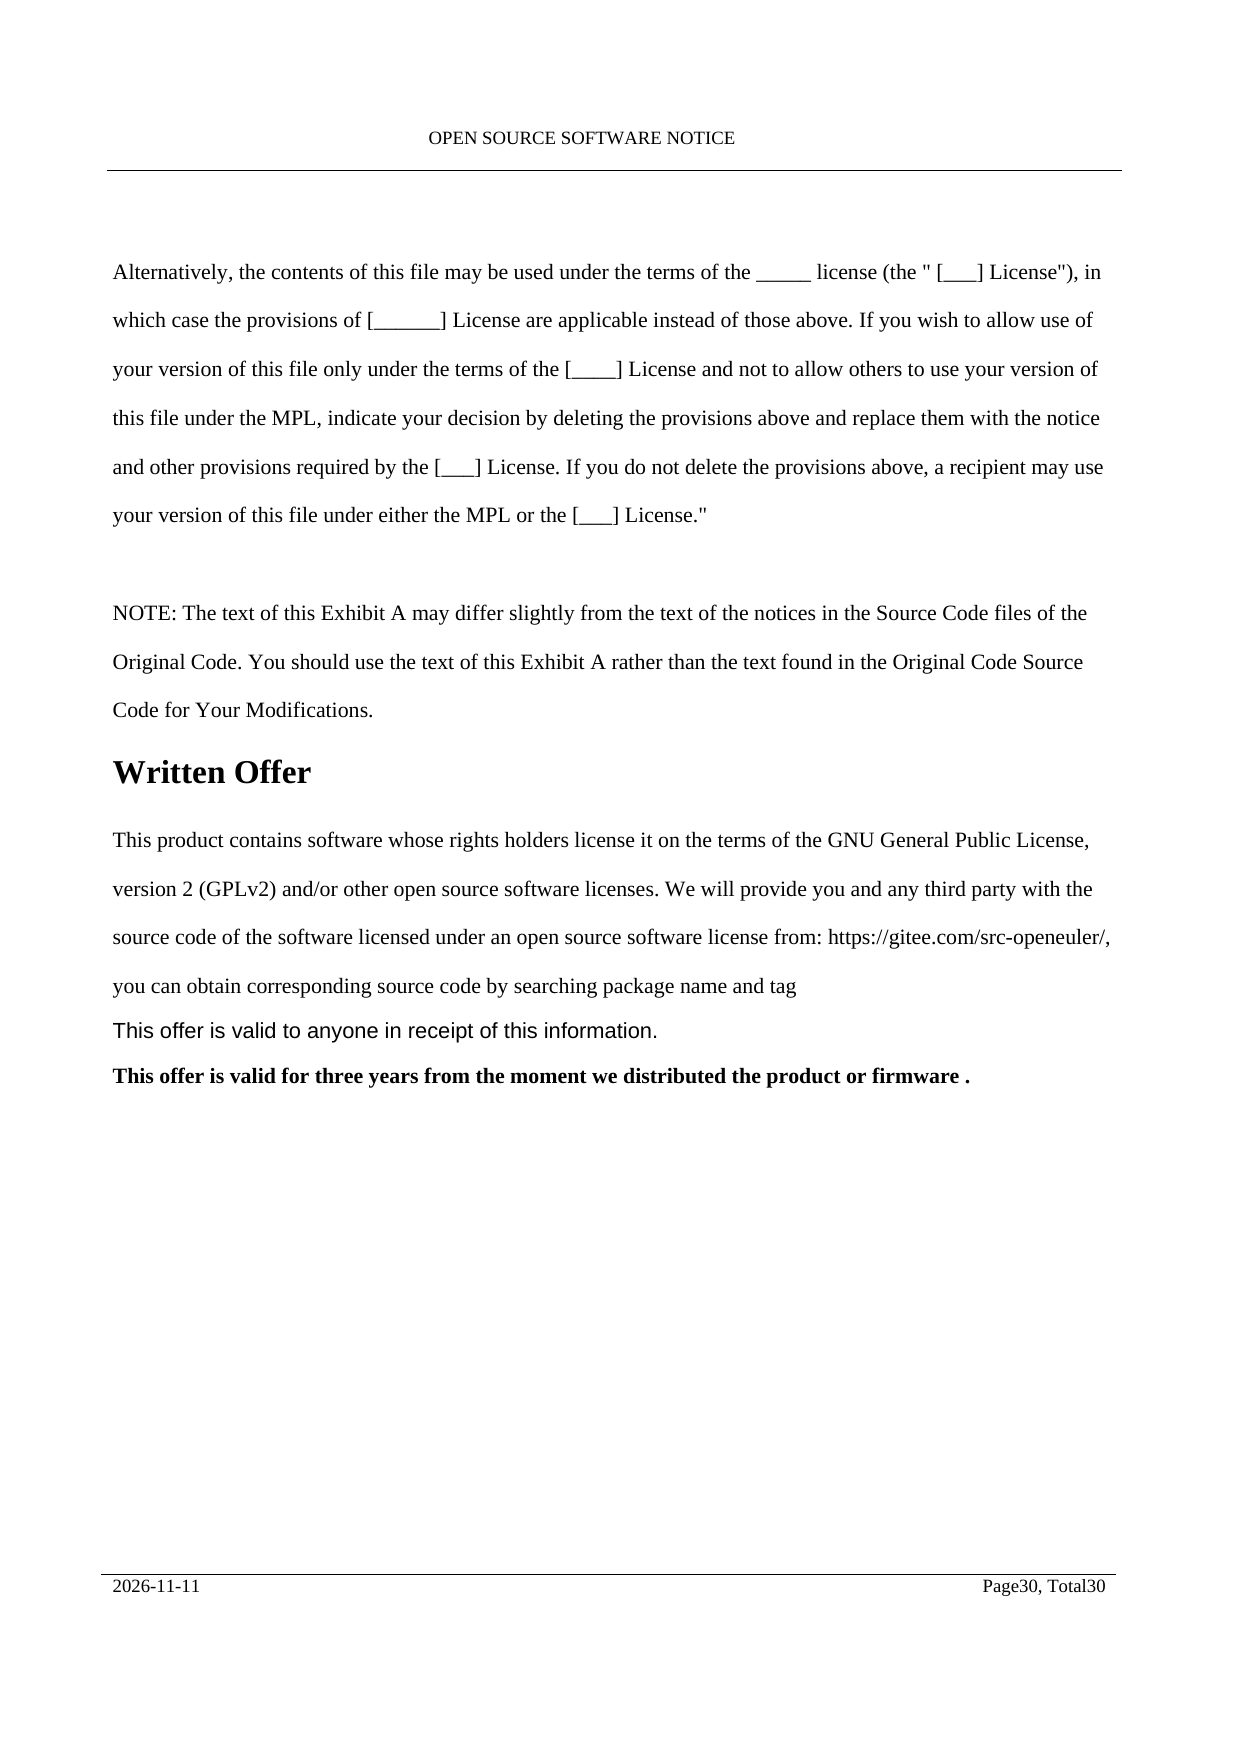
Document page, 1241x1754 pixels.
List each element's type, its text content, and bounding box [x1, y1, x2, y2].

text This offer is valid to anyone in receipt of this information. [112, 1014, 1128, 1047]
text This product contains software whose rights holders license it on the terms of the GNU General Public License, version 2 (GPLv2) and/or other open source software licenses. We will provide you and any third party with the source code of the software licensed under an open source software license from: https://gitee.com/src-openeuler/, you can obtain corresponding source code by searching package name and tag [112, 823, 1128, 1002]
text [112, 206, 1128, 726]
text This offer is valid for three years from the moment we distributed the product or firmware . [112, 1059, 1128, 1092]
text Written Offer [112, 739, 1128, 804]
